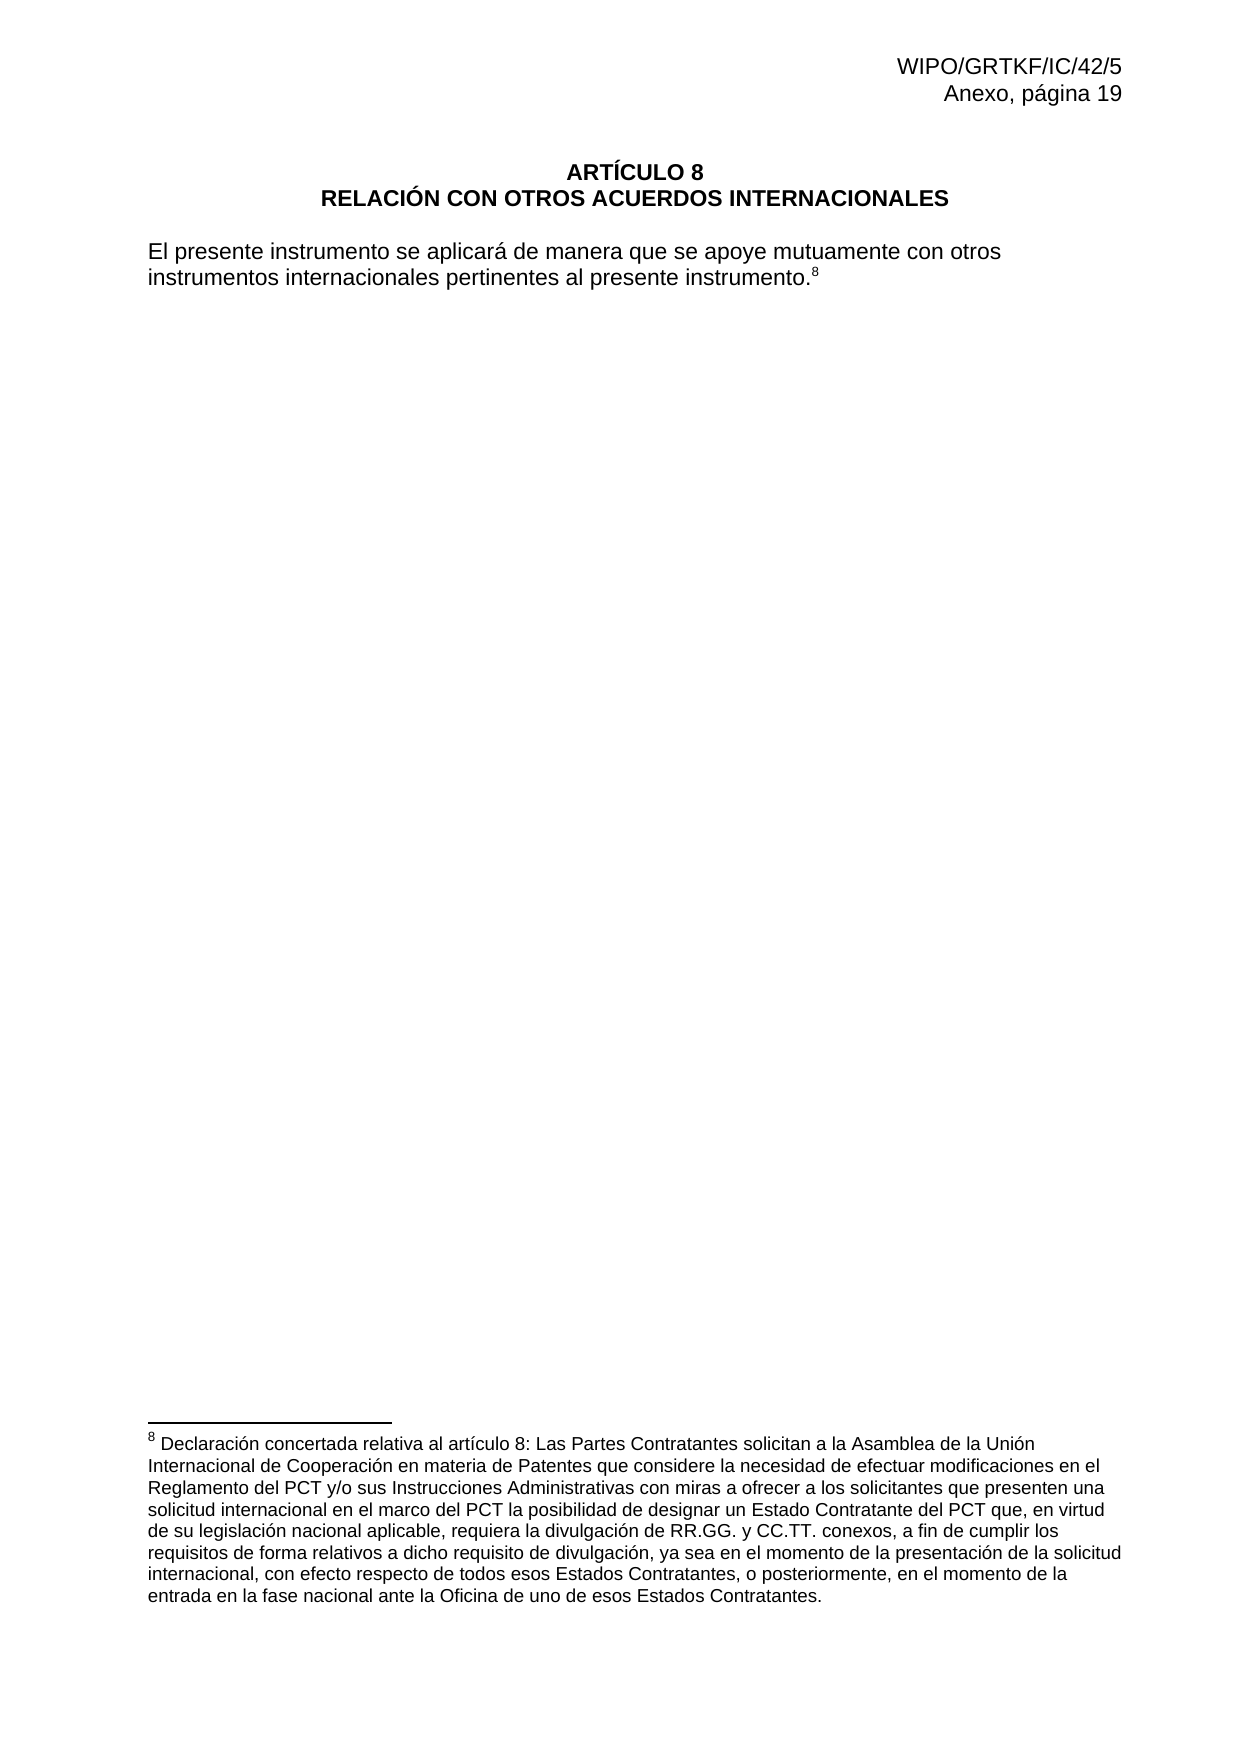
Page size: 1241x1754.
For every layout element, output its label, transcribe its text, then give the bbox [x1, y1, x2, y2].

text El presente instrumento se aplicará de manera que se apoye mutuamente con otros instrumentos internacionales pertinentes al presente instrumento. [148, 238, 1122, 290]
text RELACIÓN CON OTROS ACUERDOS INTERNACIONALES [148, 185, 1122, 211]
text ARTÍCULO 8 [148, 158, 1122, 185]
